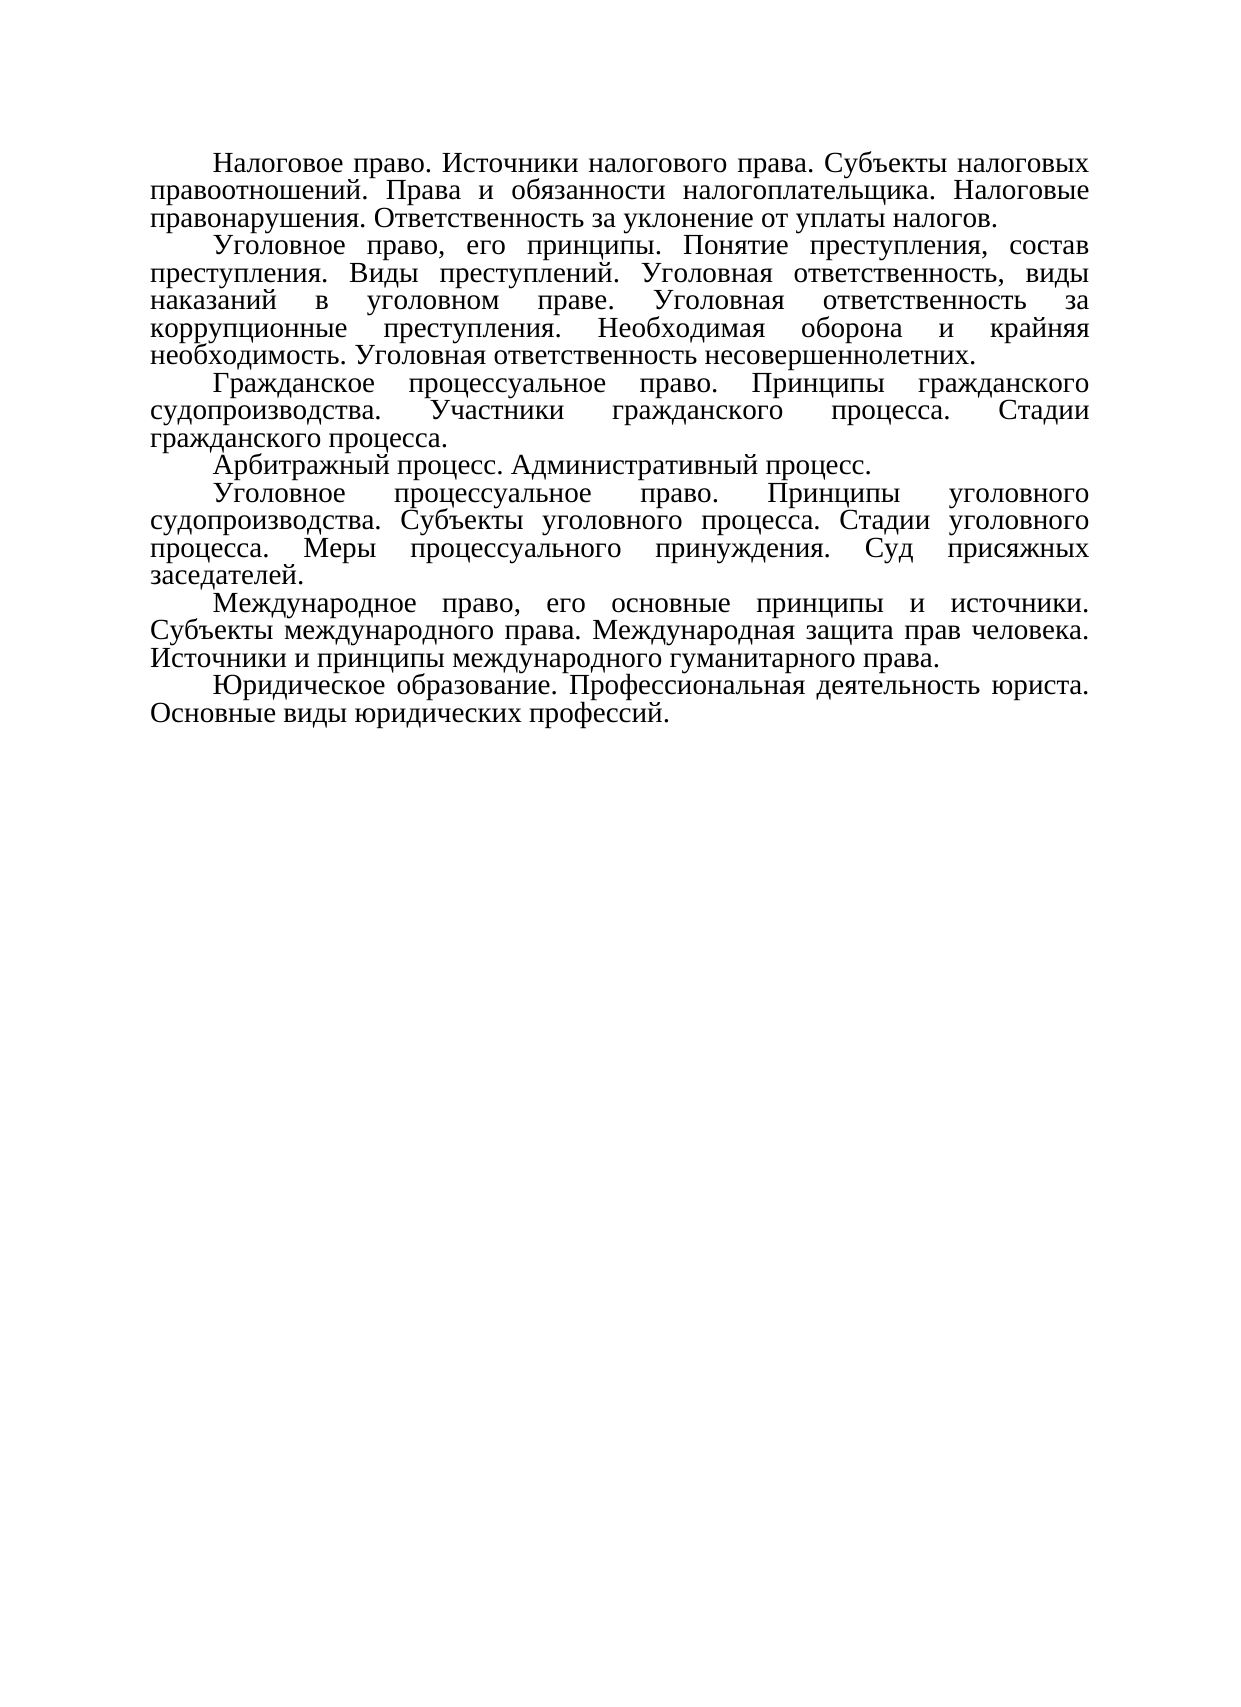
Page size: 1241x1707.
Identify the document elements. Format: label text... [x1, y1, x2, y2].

text Международное право, его основные принципы и источники. Субъекты международного права. Международная защита прав человека. Источники и принципы международного гуманитарного права. [150, 590, 1090, 672]
text Юридическое образование. Профессиональная деятельность юриста. Основные виды юридических профессий. [150, 672, 1090, 727]
text Уголовное процессуальное право. Принципы уголовного судопроизводства. Субъекты уголовного процесса. Стадии уголовного процесса. Меры процессуального принуждения. Суд присяжных заседателей. [150, 480, 1090, 590]
text Уголовное право, его принципы. Понятие преступления, состав преступления. Виды преступлений. Уголовная ответственность, виды наказаний в уголовном праве. Уголовная ответственность за коррупционные преступления. Необходимая оборона и крайняя необходимость. Уголовная ответственность несовершеннолетних. [150, 232, 1090, 370]
text Гражданское процессуальное право. Принципы гражданского судопроизводства. Участники гражданского процесса. Стадии гражданского процесса. [150, 370, 1090, 452]
text Арбитражный процесс. Административный процесс. [150, 452, 1090, 480]
text Налоговое право. Источники налогового права. Субъекты налоговых правоотношений. Права и обязанности налогоплательщика. Налоговые правонарушения. Ответственность за уклонение от уплаты налогов. [150, 150, 1090, 232]
